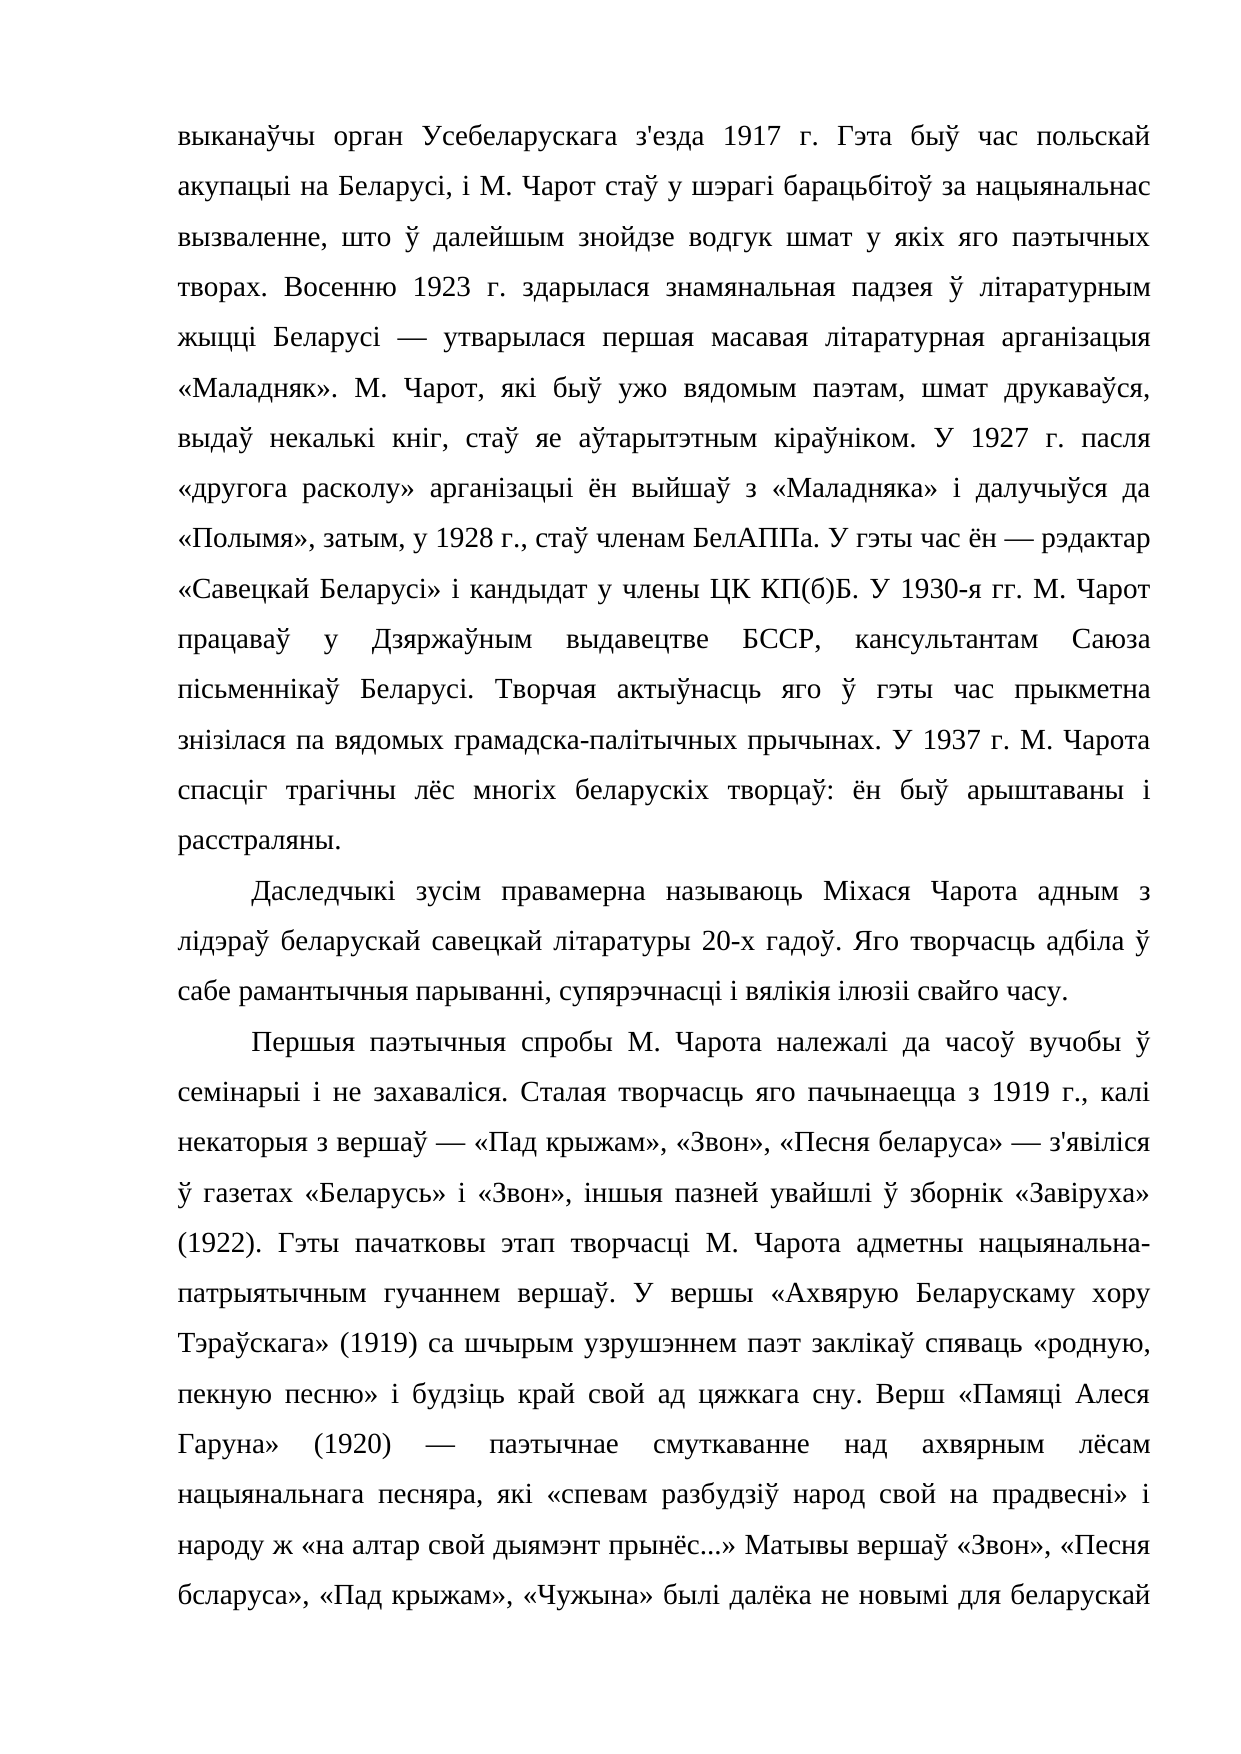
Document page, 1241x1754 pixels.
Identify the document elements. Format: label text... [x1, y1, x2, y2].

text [177, 118, 1152, 856]
text Даследчыкі зусім правамерна называюць Міхася Чарота адным з лідэраў беларускай савецкай літаратуры 20-х гадоў. Яго творчасць адбіла ў сабе рамантычныя парыванні, супярэчнасці і вялікія ілюзіі свайго часу. [177, 873, 1152, 1007]
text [177, 1024, 1152, 1611]
